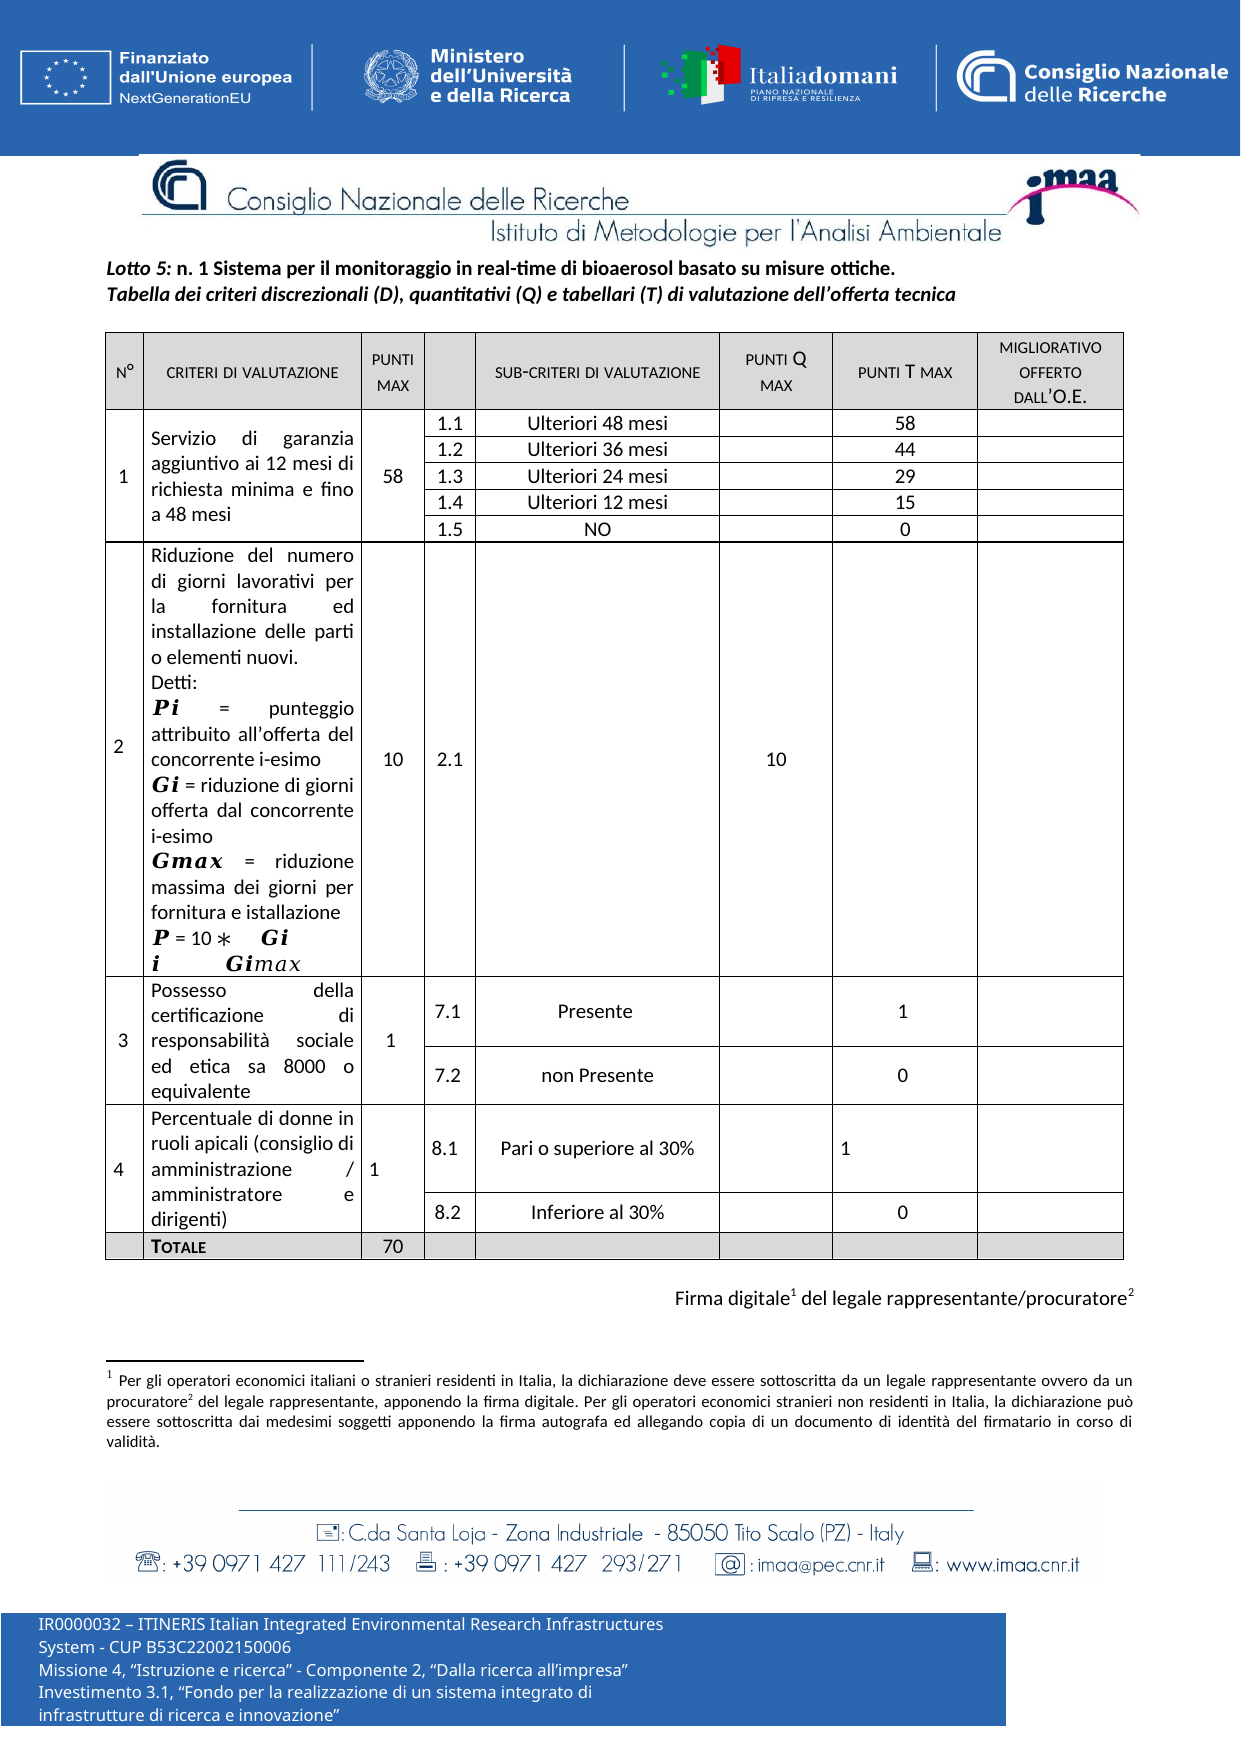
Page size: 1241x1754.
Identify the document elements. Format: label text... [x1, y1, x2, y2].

table_cell [720, 977, 832, 1046]
table_cell [978, 1047, 1123, 1104]
table_cell Ulteriori 36 mesi [476, 437, 719, 462]
table_cell Presente [476, 977, 719, 1046]
table_cell 1 [362, 1105, 424, 1232]
table_cell 1.1 [425, 410, 475, 436]
table_cell [720, 1193, 832, 1232]
table_header punti T max [833, 333, 977, 409]
text Firma digitale del legale rappresentante/procuratore [106, 1285, 1134, 1310]
table_cell 44 [833, 437, 977, 462]
text Lotto 5: n. 1 Sistema per il monitoraggio in real-time di bioaerosol basato su misure ottiche. [106, 256, 1134, 281]
table_cell [978, 516, 1123, 541]
table_cell 3 [106, 977, 143, 1104]
table_header migliorativo offerto dall’O.E. [978, 333, 1123, 409]
table_cell 0 [833, 516, 977, 541]
table_cell [833, 543, 977, 976]
table_cell [476, 1233, 719, 1258]
table_cell Pari o superiore al 30% [476, 1105, 719, 1192]
table_cell 29 [833, 463, 977, 488]
table_cell [425, 1233, 475, 1258]
table_cell 10 [720, 543, 832, 976]
table_header criteri di valutazione [144, 333, 361, 409]
text Tabella dei criteri discrezionali (D), quantitativi (Q) e tabellari (T) di valutazione dell’offerta tecnica [106, 281, 1134, 306]
table_cell 1.3 [425, 463, 475, 488]
table_cell Ulteriori 24 mesi [476, 463, 719, 488]
table_cell 1.5 [425, 516, 475, 541]
table_cell [978, 977, 1123, 1046]
table_cell 1.4 [425, 490, 475, 515]
table_cell Percentuale di donne in ruoli apicali (consiglio di amministrazione / amministratore e dirigenti) [144, 1105, 361, 1232]
table_cell [978, 490, 1123, 515]
table_cell [833, 1233, 977, 1258]
table_cell [720, 410, 832, 436]
table_cell [978, 1193, 1123, 1232]
table_cell 2.1 [425, 543, 475, 976]
table_cell Ulteriori 48 mesi [476, 410, 719, 436]
picture [0, 0, 1241, 256]
table_cell [720, 1233, 832, 1258]
picture [106, 1477, 1105, 1586]
table_cell Servizio di garanzia aggiuntivo ai 12 mesi di richiesta minima e fino a 48 mesi [144, 410, 361, 541]
table_cell [978, 543, 1123, 976]
table_cell [978, 463, 1123, 488]
table_cell 1 [362, 977, 424, 1104]
table_cell 8.2 [425, 1193, 475, 1232]
table_cell 1 [106, 410, 143, 541]
table_cell 10 [362, 543, 424, 976]
table_cell 1 [833, 1105, 977, 1192]
table_cell 15 [833, 490, 977, 515]
table_cell 2 [106, 543, 143, 976]
table_header sub-criteri di valutazione [476, 333, 719, 409]
table_cell [720, 516, 832, 541]
table_cell 58 [362, 410, 424, 541]
table_cell NO [476, 516, 719, 541]
table_cell 1 [833, 977, 977, 1046]
table_header punti Q max [720, 333, 832, 409]
table_cell 8.1 [425, 1105, 475, 1192]
table_cell [106, 1233, 143, 1258]
table_cell Riduzione del numero di giorni lavorativi per la fornitura ed installazione delle parti o elementi nuovi. Detti: 𝑷𝒊 = punteggio attribuito all’offerta del concorrente i-esimo 𝑮𝒊 = riduzione di giorni offerta dal concorrente i-esimo 𝑮𝒎𝒂𝒙 = riduzione massima dei giorni per fornitura e istallazione 𝑷 = 10 ∗ 𝑮𝒊 𝒊 𝑮𝒊𝑚𝑎𝑥 [144, 543, 361, 976]
table_cell [978, 410, 1123, 436]
table_cell 70 [362, 1233, 424, 1258]
table_header n° [106, 333, 143, 409]
table_header punti max [362, 333, 424, 409]
table_cell 7.1 [425, 977, 475, 1046]
table_cell Possesso della certificazione di responsabilità sociale ed etica sa 8000 o equivalente [144, 977, 361, 1104]
table_cell [978, 1233, 1123, 1258]
table_cell [720, 1105, 832, 1192]
table_cell 0 [833, 1047, 977, 1104]
table_cell [978, 1105, 1123, 1192]
table_cell [720, 490, 832, 515]
table_cell non Presente [476, 1047, 719, 1104]
table_cell 1.2 [425, 437, 475, 462]
table_header [425, 333, 475, 409]
table_cell [720, 437, 832, 462]
table_cell [720, 1047, 832, 1104]
table_cell Inferiore al 30% [476, 1193, 719, 1232]
table_cell Ulteriori 12 mesi [476, 490, 719, 515]
table_cell 58 [833, 410, 977, 436]
table_cell Totale [144, 1233, 361, 1258]
table_cell 0 [833, 1193, 977, 1232]
table_cell [720, 463, 832, 488]
table_cell 4 [106, 1105, 143, 1232]
table_cell 7.2 [425, 1047, 475, 1104]
table_cell [476, 543, 719, 976]
table_cell [978, 437, 1123, 462]
